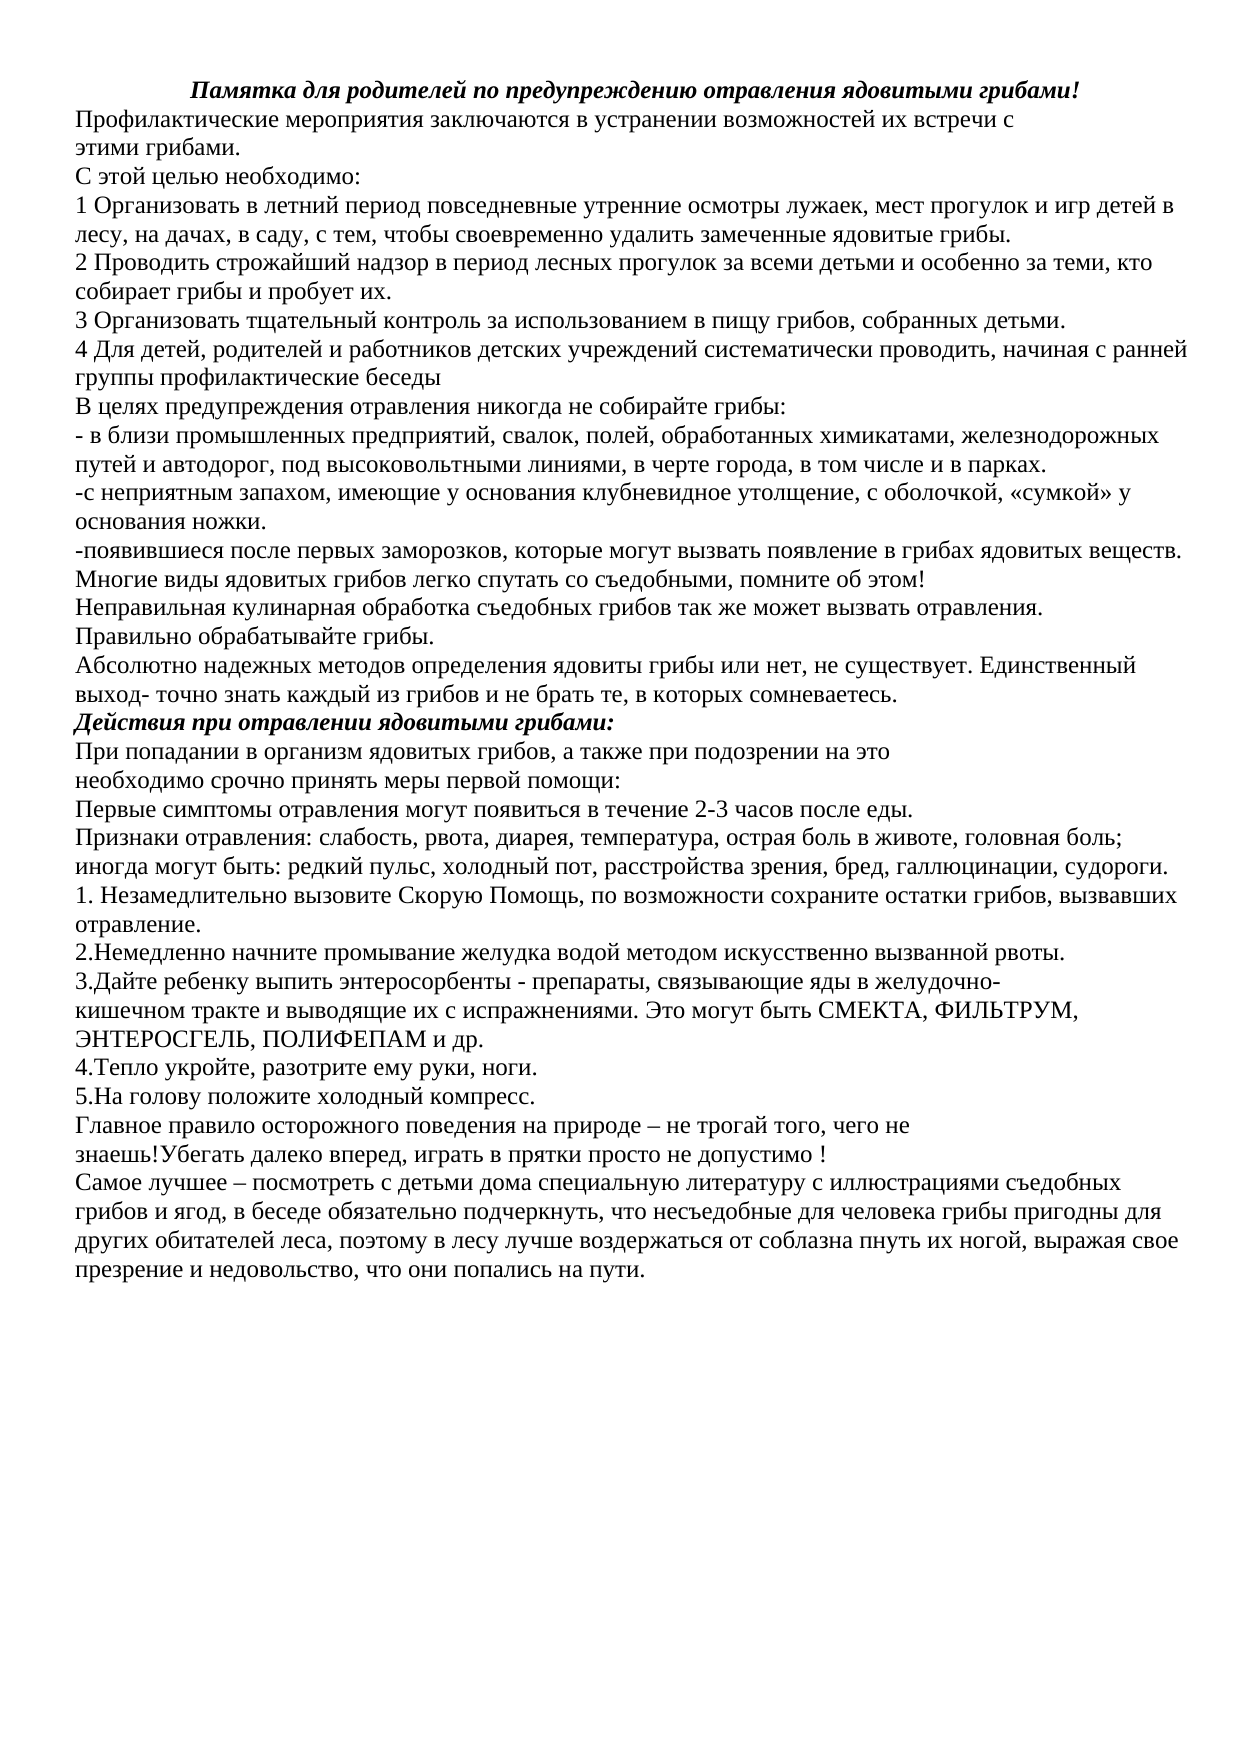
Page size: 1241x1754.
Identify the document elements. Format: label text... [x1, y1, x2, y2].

text 3 Организовать тщательный контроль за использованием в пищу грибов, собранных детьми. [75, 305, 1196, 334]
text знаешь!Убегать далеко вперед, играть в прятки просто не допустимо ! [75, 1139, 1196, 1167]
text - в близи промышленных предприятий, свалок, полей, обработанных химикатами, железнодорожных путей и автодорог, под высоковольтными линиями, в черте города, в том числе и в парках. [75, 420, 1196, 477]
text Правильно обрабатывайте грибы. [75, 621, 1196, 650]
text 4.Тепло укройте, разотрите ему руки, ноги. [75, 1052, 1196, 1081]
text С этой целью необходимо: [75, 161, 1196, 190]
text необходимо срочно принять меры первой помощи: [75, 765, 1196, 794]
text 4 Для детей, родителей и работников детских учреждений систематически проводить, начиная с ранней группы профилактические беседы [75, 334, 1196, 391]
text -с неприятным запахом, имеющие у основания клубневидное утолщение, с оболочкой, «сумкой» у основания ножки. [75, 477, 1196, 535]
text -появившиеся после первых заморозков, которые могут вызвать появление в грибах ядовитых веществ. [75, 535, 1196, 564]
text Абсолютно надежных методов определения ядовиты грибы или нет, не существует. Единственный выход- точно знать каждый из грибов и не брать те, в которых сомневаетесь. [75, 650, 1196, 707]
text Профилактические мероприятия заключаются в устранении возможностей их встречи с [75, 104, 1196, 132]
text Действия при отравлении ядовитыми грибами: [75, 707, 1196, 736]
text В целях предупреждения отравления никогда не собирайте грибы: [75, 391, 1196, 420]
text 3.Дайте ребенку выпить энтеросорбенты - препараты, связывающие яды в желудочно- [75, 966, 1196, 995]
text 2.Немедленно начните промывание желудка водой методом искусственно вызванной рвоты. [75, 937, 1196, 966]
text 1 Организовать в летний период повседневные утренние осмотры лужаек, мест прогулок и игр детей в лесу, на дачах, в саду, с тем, чтобы своевременно удалить замеченные ядовитые грибы. [75, 190, 1196, 247]
text 2 Проводить строжайший надзор в период лесных прогулок за всеми детьми и особенно за теми, кто собирает грибы и пробует их. [75, 247, 1196, 305]
text Главное правило осторожного поведения на природе – не трогай того, чего не [75, 1110, 1196, 1139]
text Многие виды ядовитых грибов легко спутать со съедобными, помните об этом! [75, 564, 1196, 592]
text Первые симптомы отравления могут появиться в течение 2-3 часов после еды. [75, 794, 1196, 822]
text кишечном тракте и выводящие их с испражнениями. Это могут быть СМЕКТА, ФИЛЬТРУМ, ЭНТЕРОСГЕЛЬ, ПОЛИФЕПАМ и др. [75, 995, 1196, 1052]
text Неправильная кулинарная обработка съедобных грибов так же может вызвать отравления. [75, 592, 1196, 621]
text 5.На голову положите холодный компресс. [75, 1081, 1196, 1110]
text При попадании в организм ядовитых грибов, а также при подозрении на это [75, 736, 1196, 765]
text Памятка для родителей по предупреждению отравления ядовитыми грибами! [75, 75, 1196, 104]
text иногда могут быть: редкий пульс, холодный пот, расстройства зрения, бред, галлюцинации, судороги. [75, 851, 1196, 880]
text этими грибами. [75, 132, 1196, 161]
text 1. Незамедлительно вызовите Скорую Помощь, по возможности сохраните остатки грибов, вызвавших отравление. [75, 880, 1196, 937]
text Признаки отравления: слабость, рвота, диарея, температура, острая боль в животе, головная боль; [75, 822, 1196, 851]
text Самое лучшее – посмотреть с детьми дома специальную литературу с иллюстрациями съедобных грибов и ягод, в беседе обязательно подчеркнуть, что несъедобные для человека грибы пригодны для других обитателей леса, поэтому в лесу лучше воздержаться от соблазна пнуть их ногой, выражая свое презрение и недовольство, что они попались на пути. [75, 1167, 1196, 1282]
